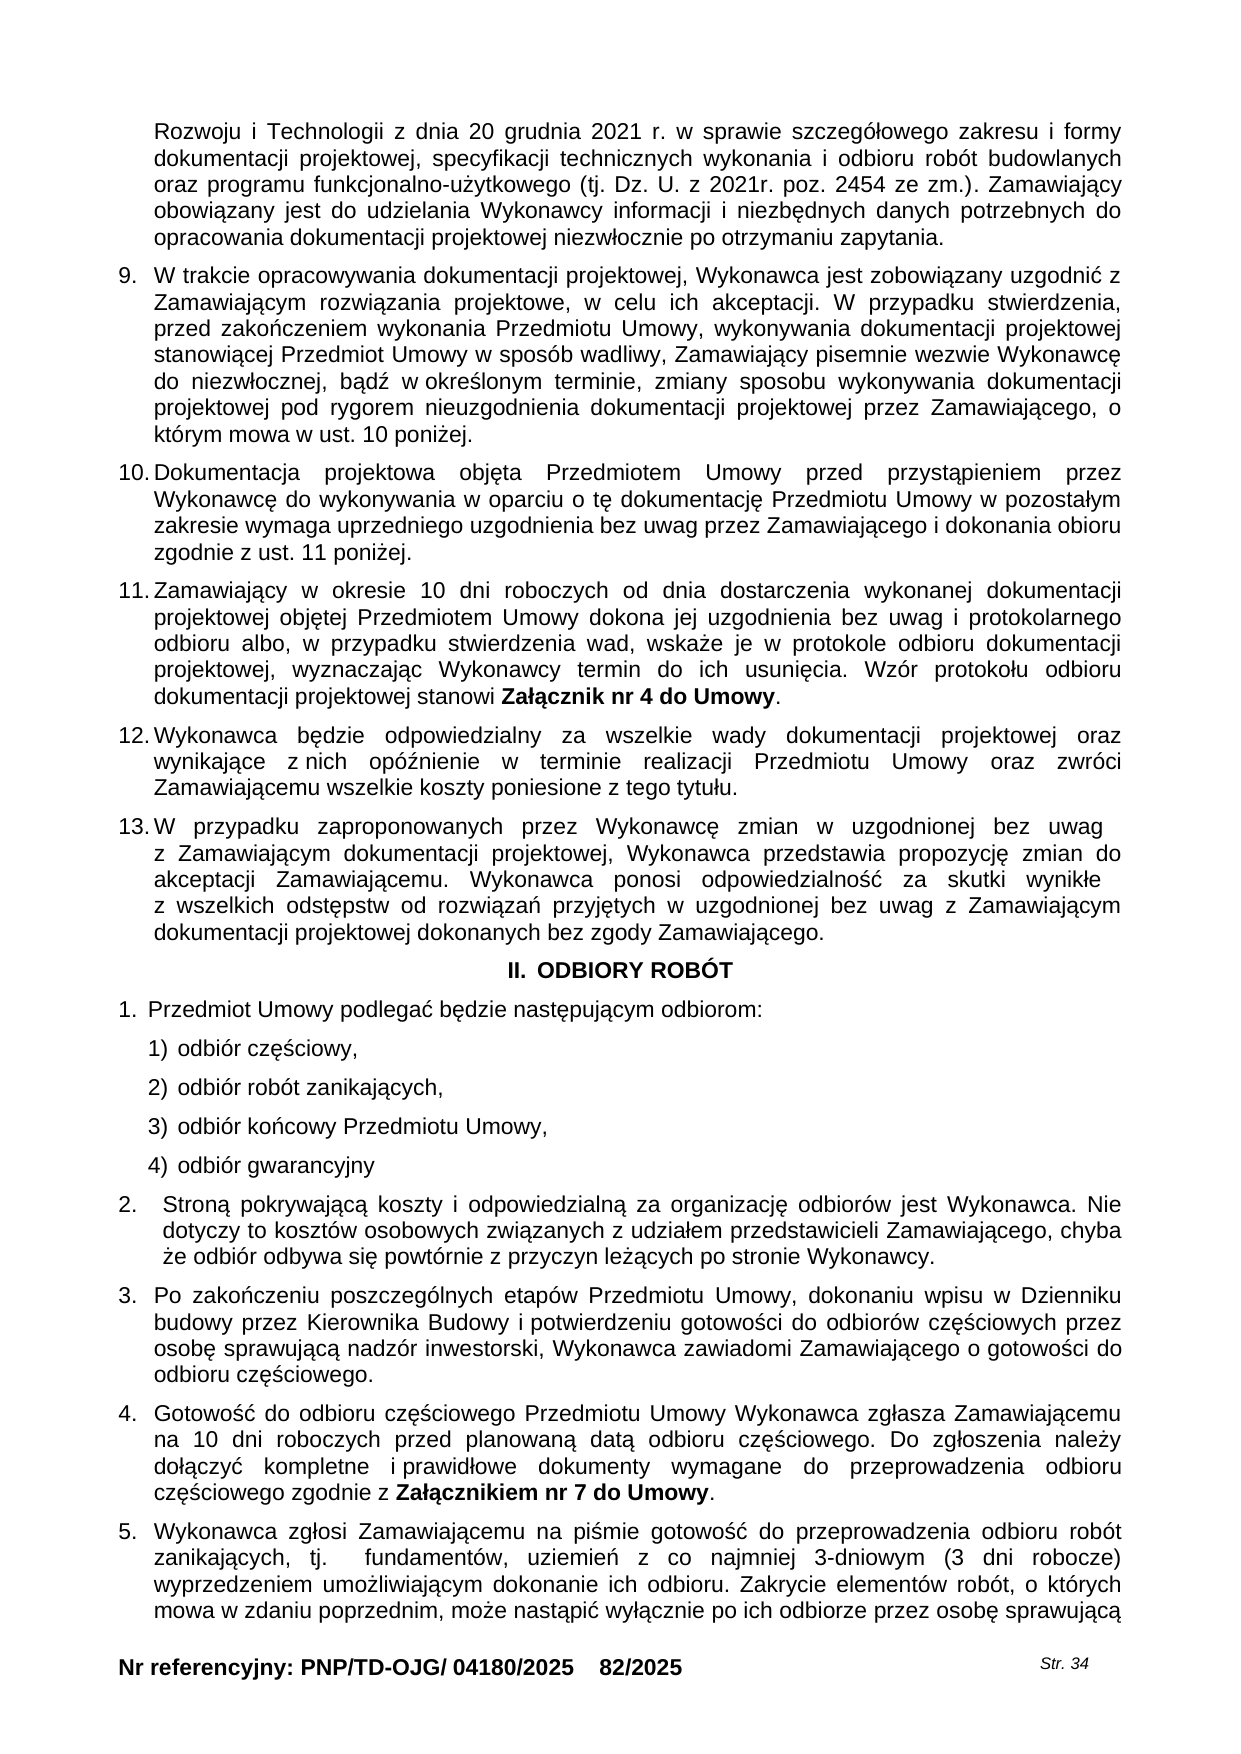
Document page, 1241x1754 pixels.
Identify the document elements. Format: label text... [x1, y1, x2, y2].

list W trakcie opracowywania dokumentacji projektowej, Wykonawca jest zobowiązany uzgodnić z Zamawiającym rozwiązania projektowe, w celu ich akceptacji. W przypadku stwierdzenia, przed zakończeniem wykonania Przedmiotu Umowy, wykonywania dokumentacji projektowej stanowiącej Przedmiot Umowy w sposób wadliwy, Zamawiający pisemnie wezwie Wykonawcę do niezwłocznej, bądź w określonym terminie, zmiany sposobu wykonywania dokumentacji projektowej pod rygorem nieuzgodnienia dokumentacji projektowej przez Zamawiającego, o którym mowa w ust. 10 poniżej. [118, 262, 1122, 447]
list odbiór gwarancyjny [148, 1152, 1122, 1178]
list Stroną pokrywającą koszty i odpowiedzialną za organizację odbiorów jest Wykonawca. Nie dotyczy to kosztów osobowych związanych z udziałem przedstawicieli Zamawiającego, chyba że odbiór odbywa się powtórnie z przyczyn leżących po stronie Wykonawcy. [118, 1191, 1122, 1269]
list Zamawiający w okresie 10 dni roboczych od dnia dostarczenia wykonanej dokumentacji projektowej objętej Przedmiotem Umowy dokona jej uzgodnienia bez uwag i protokolarnego odbioru albo, w przypadku stwierdzenia wad, wskaże je w protokole odbioru dokumentacji projektowej, wyznaczając Wykonawcy termin do ich usunięcia. Wzór protokołu odbioru dokumentacji projektowej stanowi Załącznik nr 4 do Umowy. [118, 577, 1122, 709]
list ODBIORY ROBÓT [118, 957, 1122, 984]
list Przedmiot Umowy podlegać będzie następującym odbiorom: [118, 996, 1122, 1023]
list odbiór częściowy, [148, 1035, 1122, 1061]
list odbiór robót zanikających, [148, 1074, 1122, 1100]
list Po zakończeniu poszczególnych etapów Przedmiotu Umowy, dokonaniu wpisu w Dzienniku budowy przez Kierownika Budowy i potwierdzeniu gotowości do odbiorów częściowych przez osobę sprawującą nadzór inwestorski, Wykonawca zawiadomi Zamawiającego o gotowości do odbioru częściowego. [118, 1282, 1122, 1387]
list Wykonawca będzie odpowiedzialny za wszelkie wady dokumentacji projektowej oraz wynikające z nich opóźnienie w terminie realizacji Przedmiotu Umowy oraz zwróci Zamawiającemu wszelkie koszty poniesione z tego tytułu. [118, 722, 1122, 801]
list odbiór końcowy Przedmiotu Umowy, [148, 1113, 1122, 1139]
list Gotowość do odbioru częściowego Przedmiotu Umowy Wykonawca zgłasza Zamawiającemu na 10 dni roboczych przed planowaną datą odbioru częściowego. Do zgłoszenia należy dołączyć kompletne i prawidłowe dokumenty wymagane do przeprowadzenia odbioru częściowego zgodnie z Załącznikiem nr 7 do Umowy. [118, 1400, 1122, 1505]
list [118, 118, 1122, 250]
list Dokumentacja projektowa objęta Przedmiotem Umowy przed przystąpieniem przez Wykonawcę do wykonywania w oparciu o tę dokumentację Przedmiotu Umowy w pozostałym zakresie wymaga uprzedniego uzgodnienia bez uwag przez Zamawiającego i dokonania obioru zgodnie z ust. 11 poniżej. [118, 459, 1122, 565]
list W przypadku zaproponowanych przez Wykonawcę zmian w uzgodnionej bez uwag z Zamawiającym dokumentacji projektowej, Wykonawca przedstawia propozycję zmian do akceptacji Zamawiającemu. Wykonawca ponosi odpowiedzialność za skutki wynikłe z wszelkich odstępstw od rozwiązań przyjętych w uzgodnionej bez uwag z Zamawiającym dokumentacji projektowej dokonanych bez zgody Zamawiającego. [118, 813, 1122, 945]
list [118, 1518, 1122, 1623]
